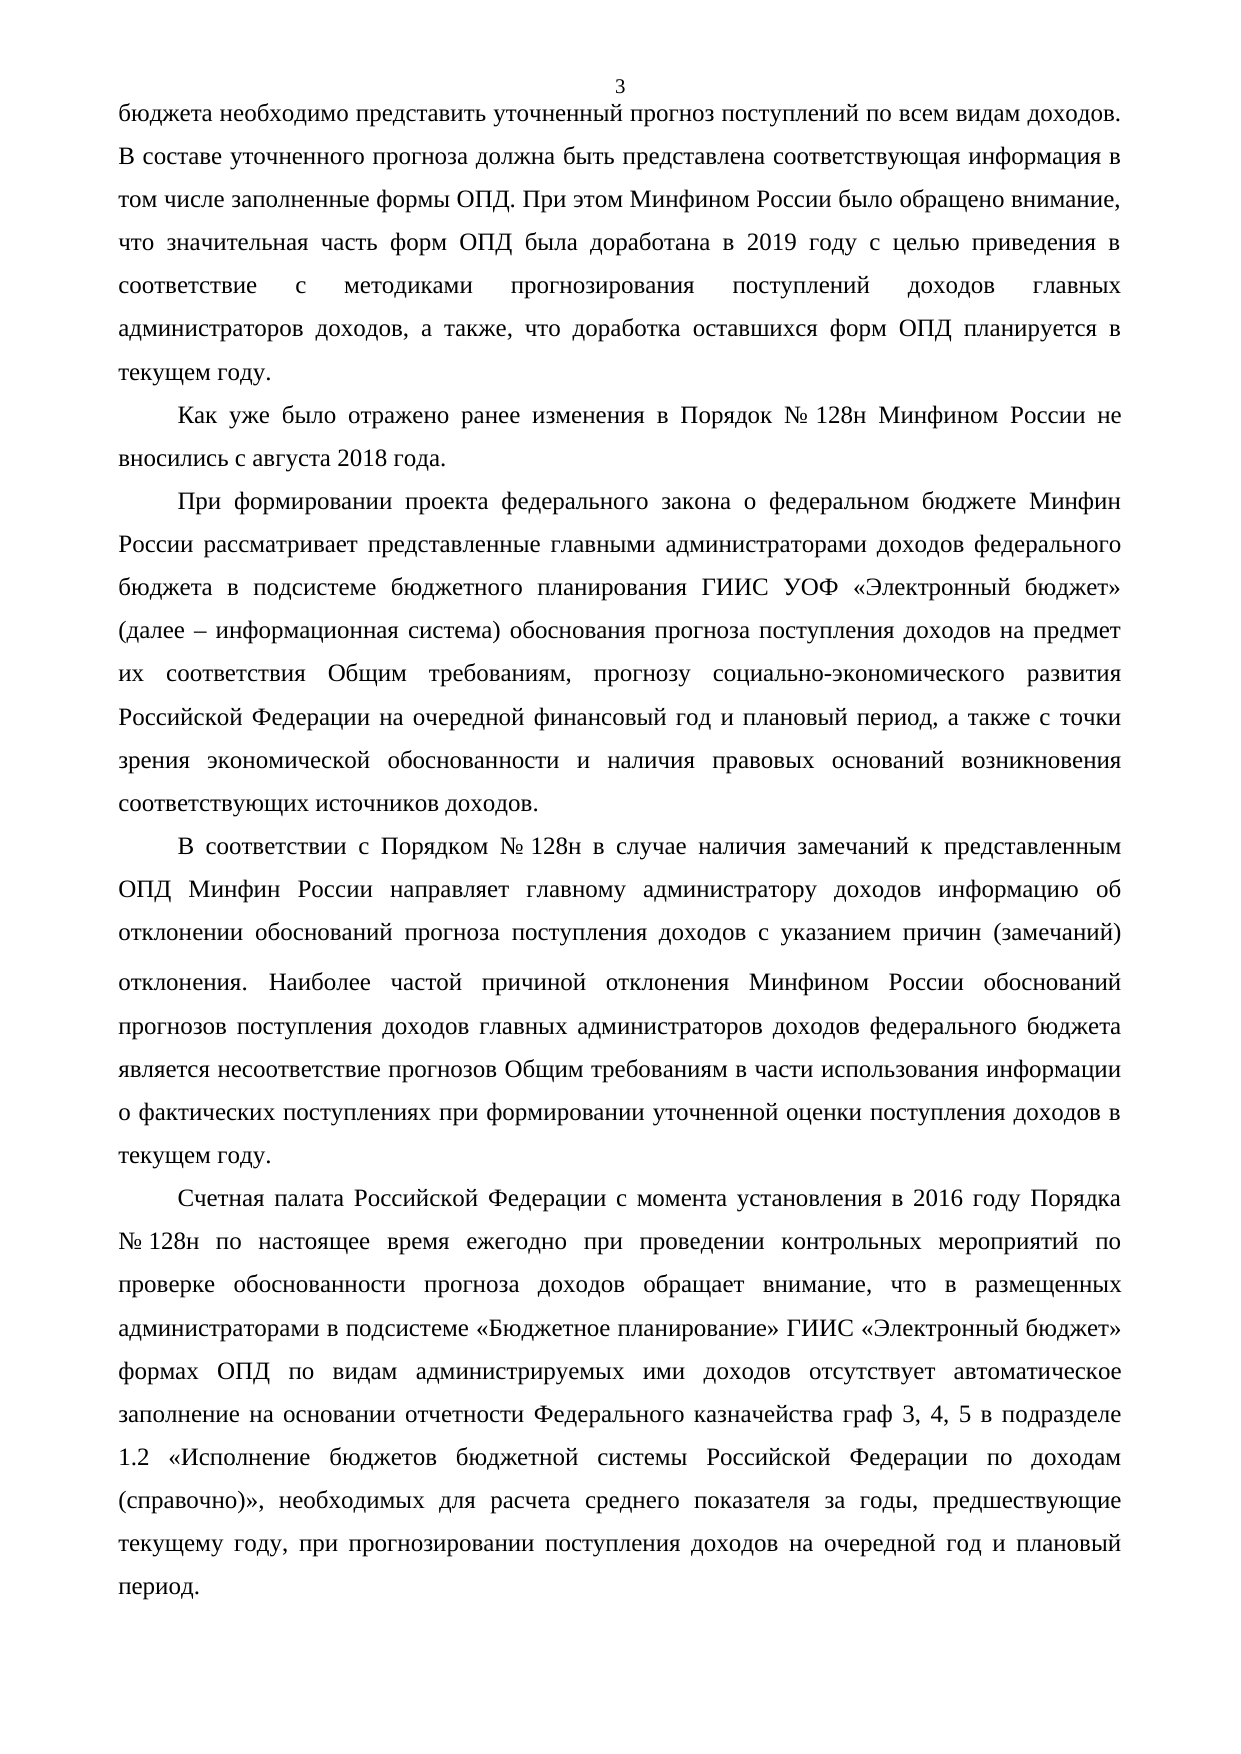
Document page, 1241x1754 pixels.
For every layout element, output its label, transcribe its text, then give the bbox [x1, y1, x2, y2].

text В соответствии с Порядком № 128н в случае наличия замечаний к представленным ОПД Минфин России направляет главному администратору доходов информацию об отклонении обоснований прогноза поступления доходов с указанием причин (замечаний) отклонения. Наиболее частой причиной отклонения Минфином России обоснований прогнозов поступления доходов главных администраторов доходов федерального бюджета является несоответствие прогнозов Общим требованиям в части использования информации о фактических поступлениях при формировании уточненной оценки поступления доходов в текущем году. [118, 831, 1122, 1169]
text Счетная палата Российской Федерации с момента установления в 2016 году Порядка № 128н по настоящее время ежегодно при проведении контрольных мероприятий по проверке обоснованности прогноза доходов обращает внимание, что в размещенных администраторами в подсистеме «Бюджетное планирование» ГИИС «Электронный бюджет» формах ОПД по видам администрируемых ими доходов отсутствует автоматическое заполнение на основании отчетности Федерального казначейства граф 3, 4, 5 в подразделе 1.2 «Исполнение бюджетов бюджетной системы Российской Федерации по доходам (справочно)», необходимых для расчета среднего показателя за годы, предшествующие текущему году, при прогнозировании поступления доходов на очередной год и плановый период. [118, 1183, 1122, 1600]
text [118, 98, 1122, 385]
text Как уже было отражено ранее изменения в Порядок № 128н Минфином России не вносились с августа 2018 года. [118, 400, 1122, 472]
text При формировании проекта федерального закона о федеральном бюджете Минфин России рассматривает представленные главными администраторами доходов федерального бюджета в подсистеме бюджетного планирования ГИИС УОФ «Электронный бюджет» (далее – информационная система) обоснования прогноза поступления доходов на предмет их соответствия Общим требованиям, прогнозу социально-экономического развития Российской Федерации на очередной финансовый год и плановый период, а также с точки зрения экономической обоснованности и наличия правовых оснований возникновения соответствующих источников доходов. [118, 486, 1122, 817]
